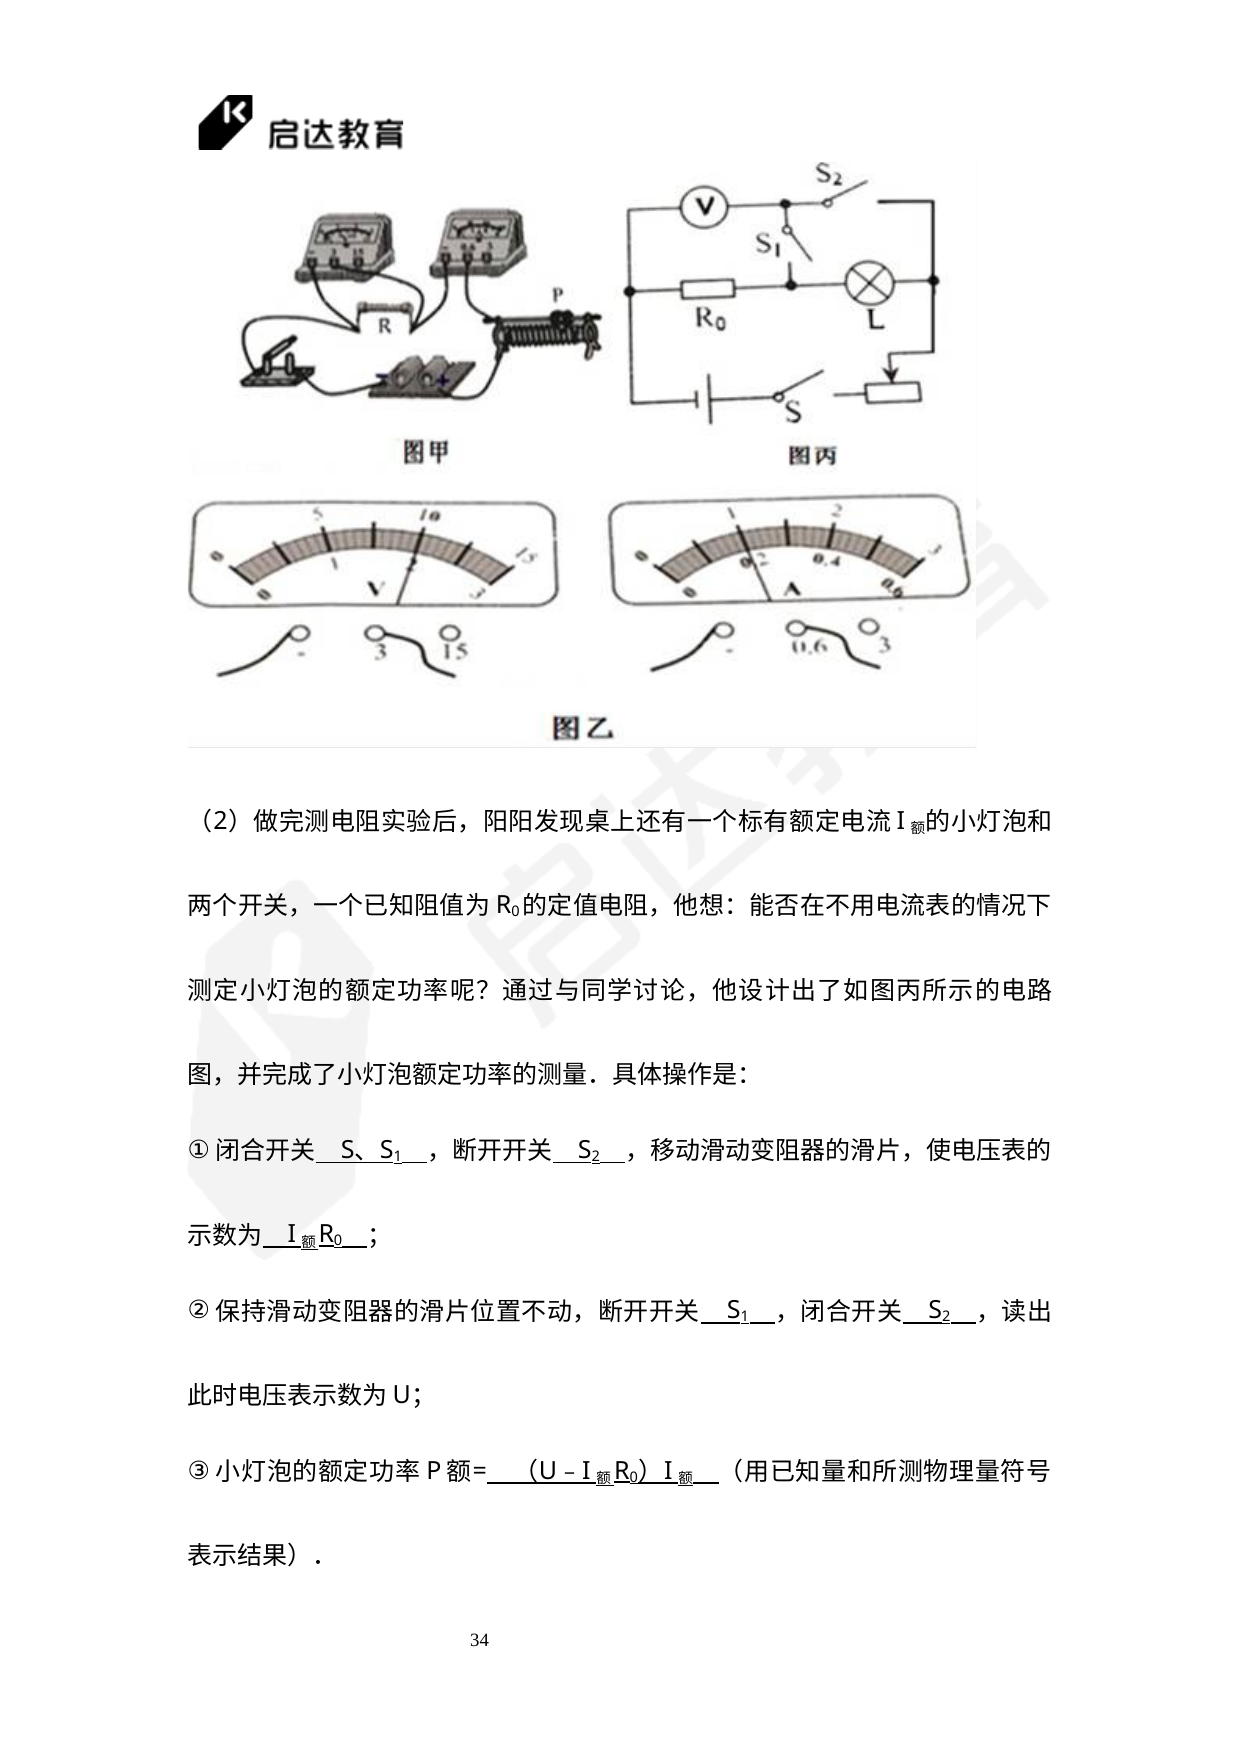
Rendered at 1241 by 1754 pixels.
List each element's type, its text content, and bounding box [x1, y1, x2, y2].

picture [198, 95, 404, 150]
text ①闭合开关 S、S1 ，断开开关 S2 ，移动滑动变阻器的滑片，使电压表的示数为 I额R0 ； [187, 1116, 1053, 1266]
text ②保持滑动变阻器的滑片位置不动，断开开关 S1 ，闭合开关 S2 ，读出此时电压表示数为U； [187, 1277, 1053, 1426]
text （2）做完测电阻实验后，阳阳发现桌上还有一个标有额定电流I额的小灯泡和两个开关，一个已知阻值为R0的定值电阻，他想：能否在不用电流表的情况下测定小灯泡的额定功率呢？通过与同学讨论，他设计出了如图丙所示的电路图，并完成了小灯泡额定功率的测量．具体操作是： [187, 787, 1053, 1105]
text ③小灯泡的额定功率P额= （U﹣I额R0）I额 （用已知量和所测物理量符号表示结果）． [187, 1437, 1053, 1586]
picture [187, 162, 977, 748]
